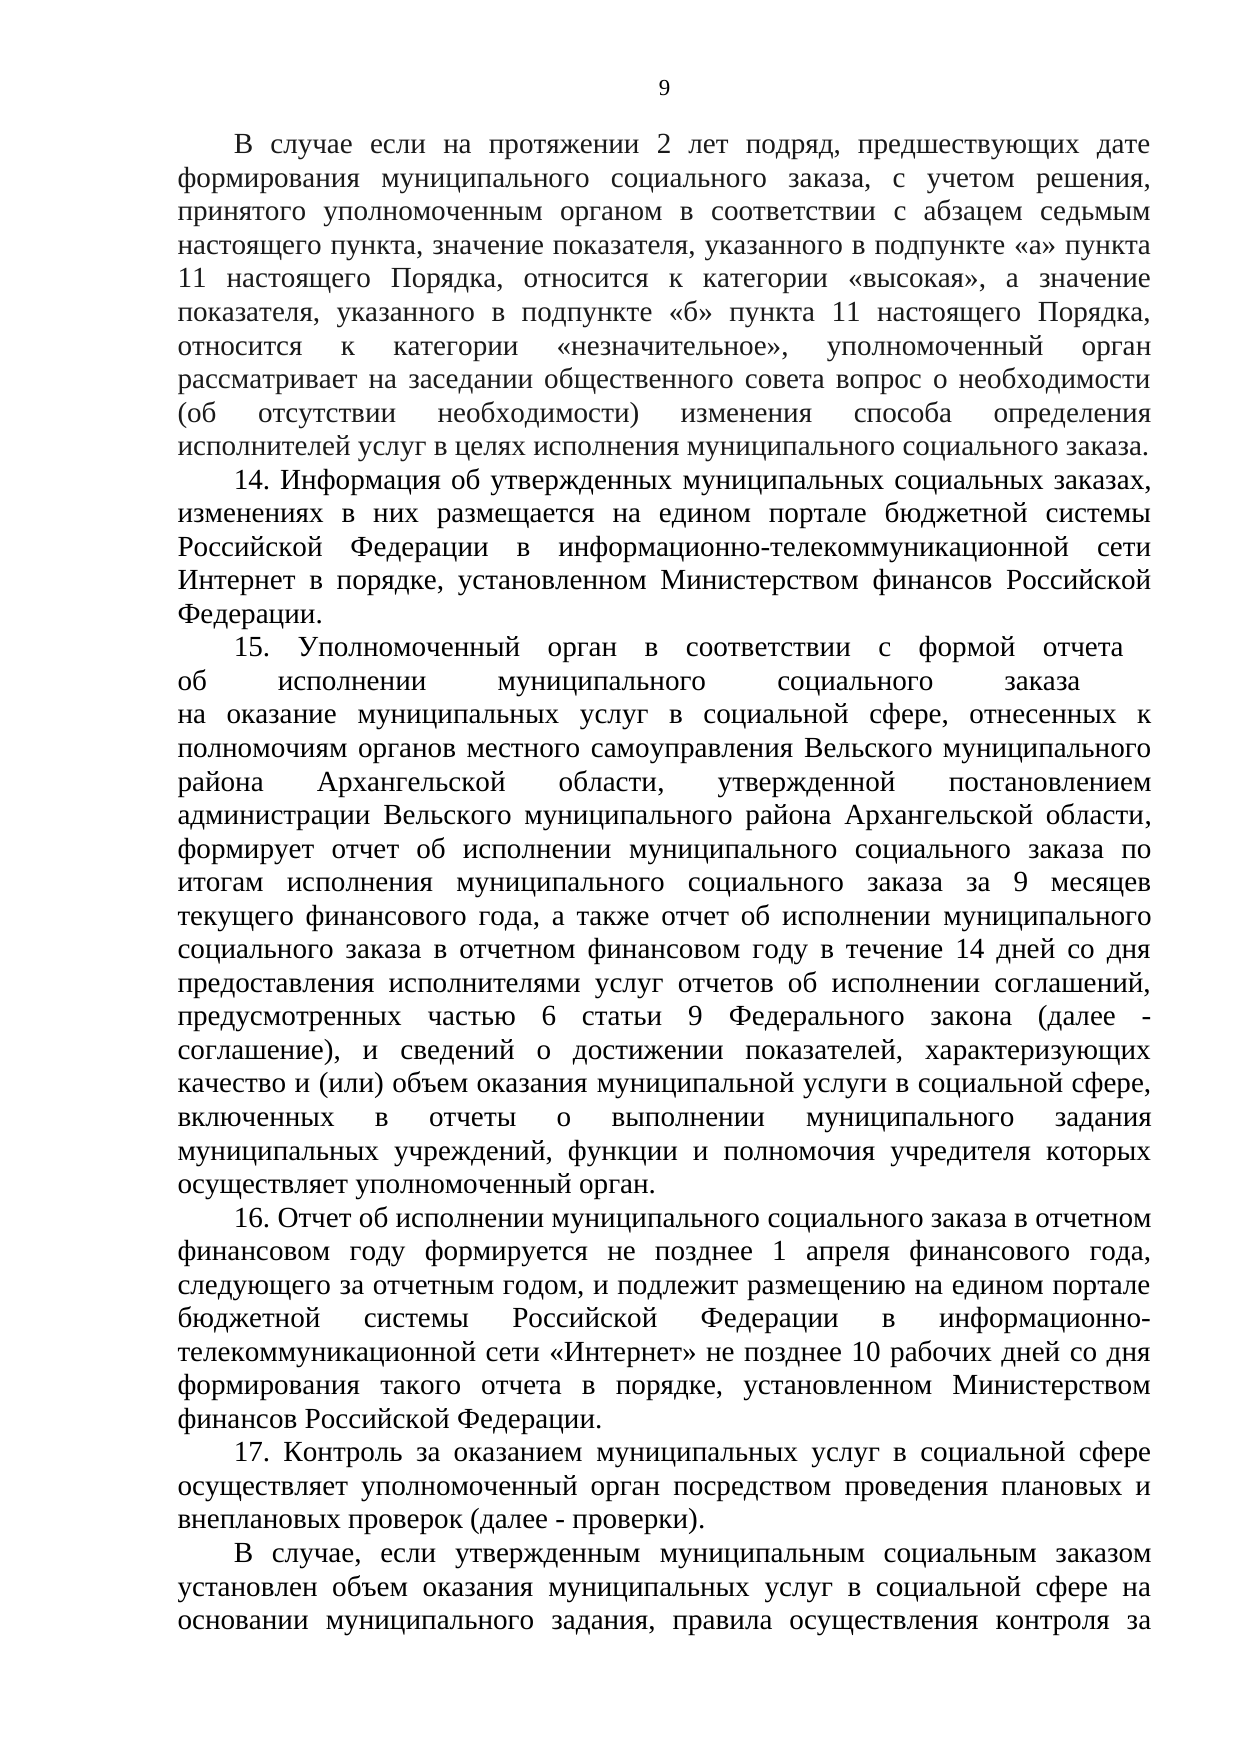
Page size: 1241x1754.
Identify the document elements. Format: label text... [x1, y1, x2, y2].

text 15. Уполномоченный орган в соответствии с формой отчета об исполнении муниципального социального заказа на оказание муниципальных услуг в социальной сфере, отнесенных к полномочиям органов местного самоуправления Вельского муниципального района Архангельской области, утвержденной постановлением администрации Вельского муниципального района Архангельской области, формирует отчет об исполнении муниципального социального заказа по итогам исполнения муниципального социального заказа за 9 месяцев текущего финансового года, а также отчет об исполнении муниципального социального заказа в отчетном финансовом году в течение 14 дней со дня предоставления исполнителями услуг отчетов об исполнении соглашений, предусмотренных частью 6 статьи 9 Федерального закона (далее - соглашение), и сведений о достижении показателей, характеризующих качество и (или) объем оказания муниципальной услуги в социальной сфере, включенных в отчеты о выполнении муниципального задания муниципальных учреждений, функции и полномочия учредителя которых осуществляет уполномоченный орган. [177, 629, 1152, 1200]
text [177, 1535, 1152, 1636]
text 14. Информация об утвержденных муниципальных социальных заказах, изменениях в них размещается на едином портале бюджетной системы Российской Федерации в информационно-телекоммуникационной сети Интернет в порядке, установленном Министерством финансов Российской Федерации. [177, 462, 1152, 629]
text В случае если на протяжении 2 лет подряд, предшествующих дате формирования муниципального социального заказа, с учетом решения, принятого уполномоченным органом в соответствии с абзацем седьмым настоящего пункта, значение показателя, указанного в подпункте «а» пункта 11 настоящего Порядка, относится к категории «высокая», а значение показателя, указанного в подпункте «б» пункта 11 настоящего Порядка, относится к категории «незначительное», уполномоченный орган рассматривает на заседании общественного совета вопрос о необходимости (об отсутствии необходимости) изменения способа определения исполнителей услуг в целях исполнения муниципального социального заказа. [177, 126, 1152, 462]
text 17. Контроль за оказанием муниципальных услуг в социальной сфере осуществляет уполномоченный орган посредством проведения плановых и внеплановых проверок (далее - проверки). [177, 1434, 1152, 1535]
text 16. Отчет об исполнении муниципального социального заказа в отчетном финансовом году формируется не позднее 1 апреля финансового года, следующего за отчетным годом, и подлежит размещению на едином портале бюджетной системы Российской Федерации в информационно-телекоммуникационной сети «Интернет» не позднее 10 рабочих дней со дня формирования такого отчета в порядке, установленном Министерством финансов Российской Федерации. [177, 1200, 1152, 1434]
